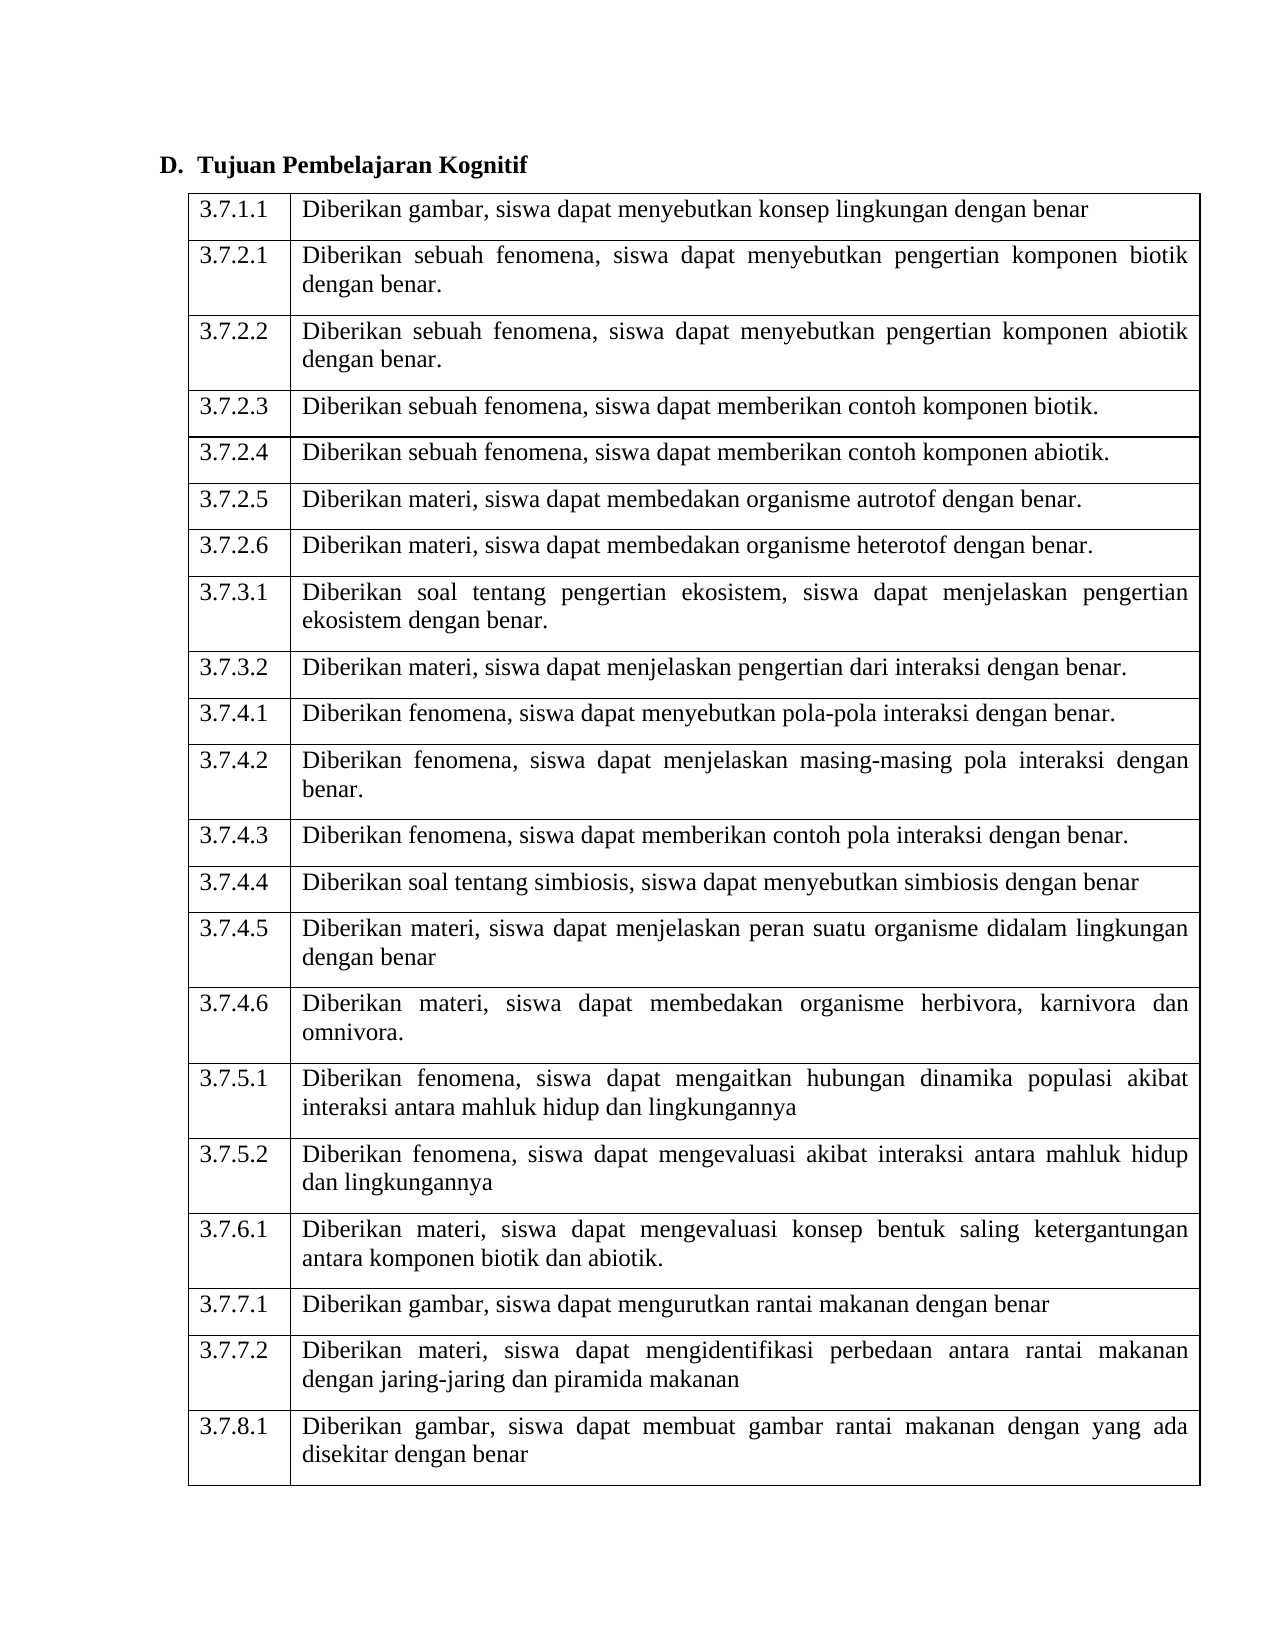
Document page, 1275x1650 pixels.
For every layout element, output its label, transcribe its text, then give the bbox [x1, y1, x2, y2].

table_cell Diberikan gambar, siswa dapat membuat gambar rantai makanan dengan yang ada disekitar dengan benar [291, 1411, 1199, 1485]
table_cell 3.7.2.4 [189, 438, 290, 483]
table_header 3.7.1.1 [189, 194, 290, 239]
table_cell Diberikan fenomena, siswa dapat memberikan contoh pola interaksi dengan benar. [291, 820, 1199, 866]
table_cell 3.7.2.2 [189, 316, 290, 390]
table_cell Diberikan fenomena, siswa dapat mengaitkan hubungan dinamika populasi akibat interaksi antara mahluk hidup dan lingkungannya [291, 1064, 1199, 1138]
table_cell 3.7.4.4 [189, 867, 290, 912]
table_cell Diberikan materi, siswa dapat mengidentifikasi perbedaan antara rantai makanan dengan jaring-jaring dan piramida makanan [291, 1336, 1199, 1410]
table_cell Diberikan soal tentang pengertian ekosistem, siswa dapat menjelaskan pengertian ekosistem dengan benar. [291, 577, 1199, 651]
table_cell 3.7.5.1 [189, 1064, 290, 1138]
list Tujuan Pembelajaran Kognitif [159, 150, 1125, 179]
table_cell Diberikan soal tentang simbiosis, siswa dapat menyebutkan simbiosis dengan benar [291, 867, 1199, 912]
table_cell 3.7.8.1 [189, 1411, 290, 1485]
table_cell Diberikan sebuah fenomena, siswa dapat memberikan contoh komponen abiotik. [291, 438, 1199, 483]
table_cell 3.7.5.2 [189, 1139, 290, 1213]
table_cell Diberikan materi, siswa dapat membedakan organisme autrotof dengan benar. [291, 484, 1199, 529]
table_cell 3.7.2.1 [189, 241, 290, 315]
table_cell 3.7.4.2 [189, 745, 290, 819]
table_cell 3.7.4.5 [189, 913, 290, 987]
table_cell 3.7.4.3 [189, 820, 290, 866]
table_cell Diberikan sebuah fenomena, siswa dapat menyebutkan pengertian komponen biotik dengan benar. [291, 241, 1199, 315]
table_cell Diberikan materi, siswa dapat menjelaskan peran suatu organisme didalam lingkungan dengan benar [291, 913, 1199, 987]
table_cell Diberikan gambar, siswa dapat mengurutkan rantai makanan dengan benar [291, 1289, 1199, 1334]
table_cell Diberikan materi, siswa dapat menjelaskan pengertian dari interaksi dengan benar. [291, 652, 1199, 697]
table_cell 3.7.2.3 [189, 391, 290, 436]
table_cell Diberikan fenomena, siswa dapat menjelaskan masing-masing pola interaksi dengan benar. [291, 745, 1199, 819]
table_cell Diberikan fenomena, siswa dapat menyebutkan pola-pola interaksi dengan benar. [291, 699, 1199, 744]
table_cell 3.7.4.6 [189, 988, 290, 1062]
table_cell Diberikan sebuah fenomena, siswa dapat menyebutkan pengertian komponen abiotik dengan benar. [291, 316, 1199, 390]
table_cell Diberikan materi, siswa dapat membedakan organisme herbivora, karnivora dan omnivora. [291, 988, 1199, 1062]
table_cell Diberikan fenomena, siswa dapat mengevaluasi akibat interaksi antara mahluk hidup dan lingkungannya [291, 1139, 1199, 1213]
table_cell 3.7.7.2 [189, 1336, 290, 1410]
table_cell 3.7.3.1 [189, 577, 290, 651]
table_cell Diberikan materi, siswa dapat membedakan organisme heterotof dengan benar. [291, 530, 1199, 576]
table_cell 3.7.4.1 [189, 699, 290, 744]
table_cell 3.7.7.1 [189, 1289, 290, 1334]
table_header Diberikan gambar, siswa dapat menyebutkan konsep lingkungan dengan benar [291, 194, 1199, 239]
table_cell Diberikan sebuah fenomena, siswa dapat memberikan contoh komponen biotik. [291, 391, 1199, 436]
table_cell 3.7.6.1 [189, 1214, 290, 1288]
table_cell 3.7.3.2 [189, 652, 290, 697]
table_cell Diberikan materi, siswa dapat mengevaluasi konsep bentuk saling ketergantungan antara komponen biotik dan abiotik. [291, 1214, 1199, 1288]
table_cell 3.7.2.6 [189, 530, 290, 576]
table_cell 3.7.2.5 [189, 484, 290, 529]
